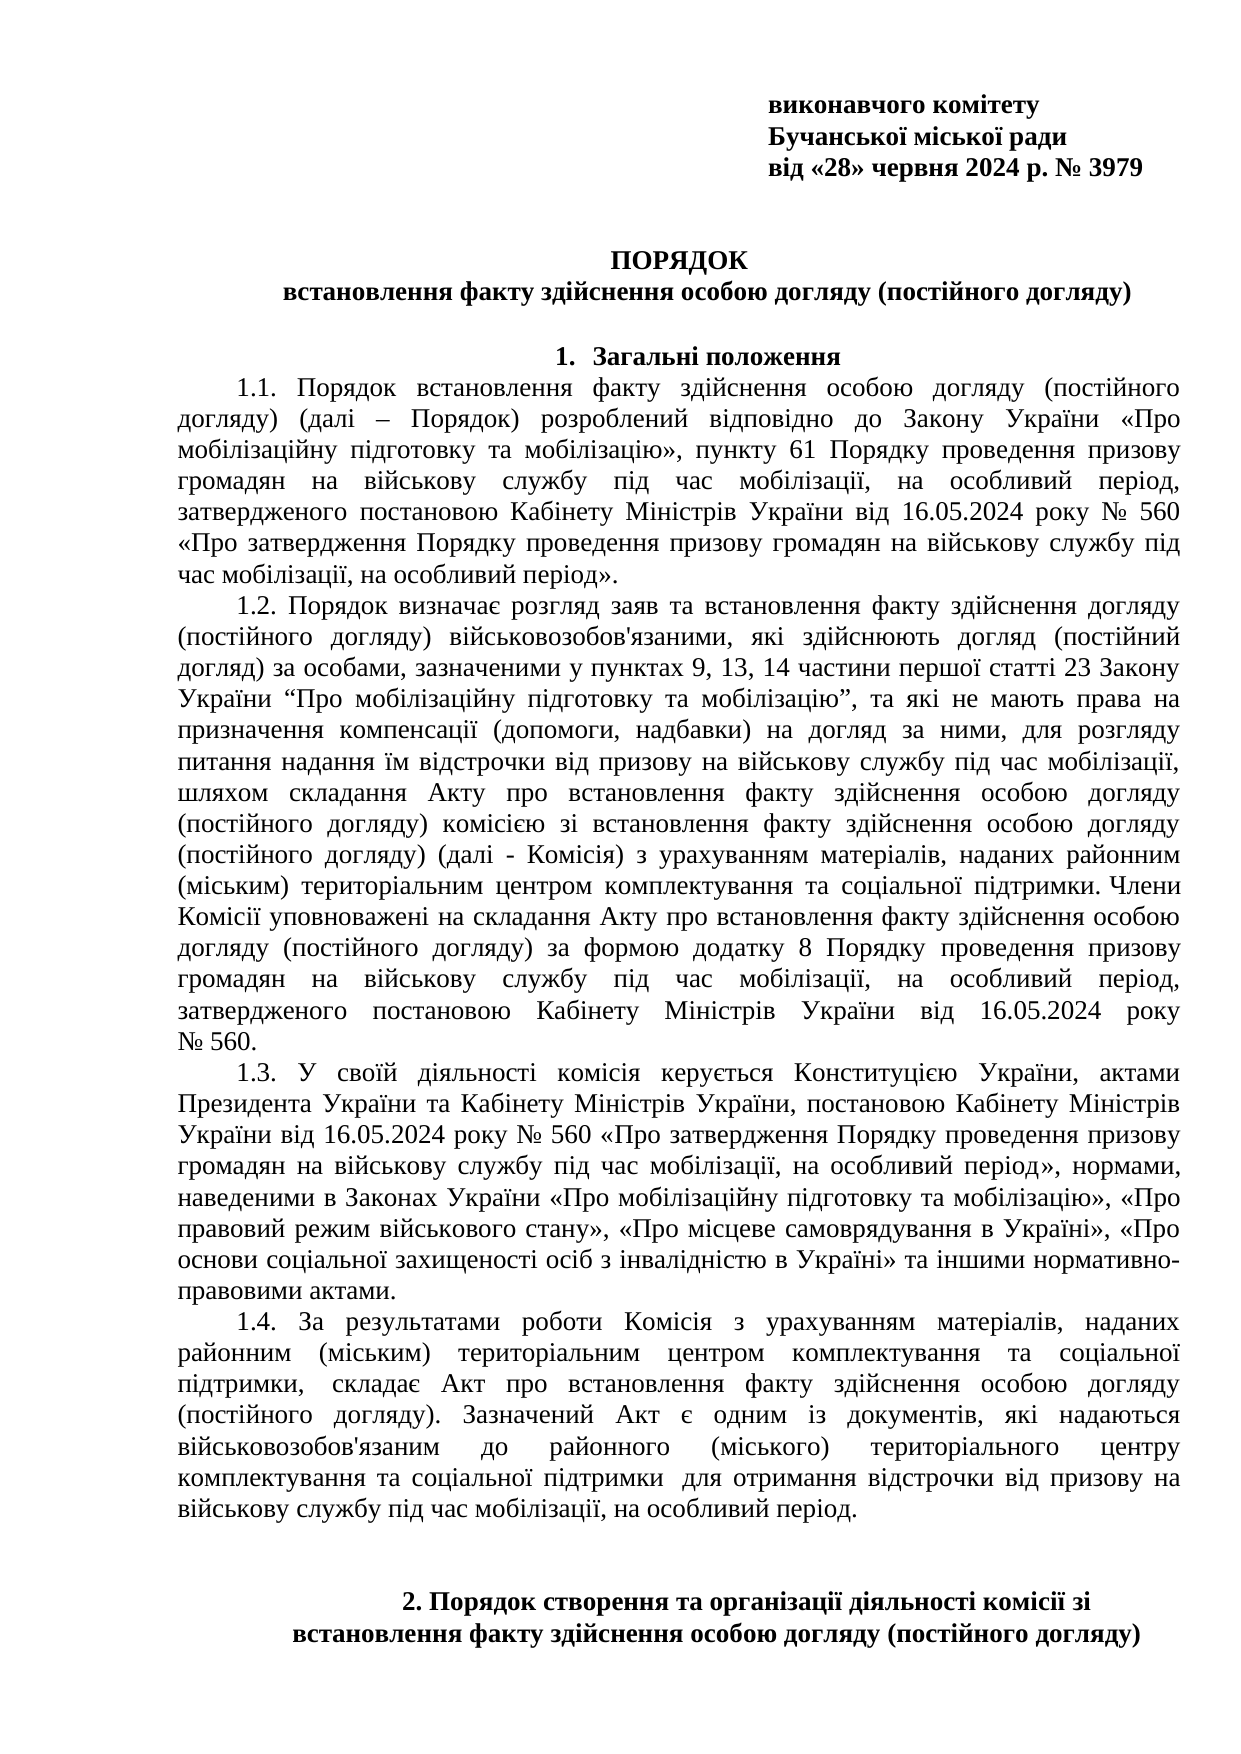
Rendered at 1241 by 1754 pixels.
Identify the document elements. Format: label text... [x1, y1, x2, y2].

list 2. Порядок створення та організації діяльності комісії зі встановлення факту здійснення особою догляду (постійного догляду) [252, 1586, 1181, 1648]
text Бучанської міської ради [177, 120, 1181, 151]
text 1.4. За результатами роботи Комісія з урахуванням матеріалів, наданих районним (міським) територіальним центром комплектування та соціальної підтримки, складає Акт про встановлення факту здійснення особою догляду (постійного догляду). Зазначений Акт є одним із документів, які надаються військовозобов'язаним до районного (міського) територіального центру комплектування та соціальної підтримки для отримання відстрочки від призову на військову службу під час мобілізації, на особливий період. [177, 1305, 1181, 1523]
list Загальні положення [215, 340, 1181, 371]
text 1.3. У своїй діяльності комісія керується Конституцією України, актами Президента України та Кабінету Міністрів України, постановою Кабінету Міністрів України від 16.05.2024 року № 560 «Про затвердження Порядку проведення призову громадян на військову службу під час мобілізації, на особливий період», нормами, наведеними в Законах України «Про мобілізаційну підготовку та мобілізацію», «Про правовий режим військового стану», «Про місцеве самоврядування в Україні», «Про основи соціальної захищеності осіб з інвалідністю в Україні» та іншими нормативно-правовими актами. [177, 1056, 1181, 1305]
text 1.1. Порядок встановлення факту здійснення особою догляду (постійного догляду) (далі – Порядок) розроблений відповідно до Закону України «Про мобілізаційну підготовку та мобілізацію», пункту 61 Порядку проведення призову громадян на військову службу під час мобілізації, на особливий період, затвердженого постановою Кабінету Міністрів України від 16.05.2024 року № 560 «Про затвердження Порядку проведення призову громадян на військову службу під час мобілізації, на особливий період». [177, 371, 1181, 464]
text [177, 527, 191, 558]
text від «28» червня 2024 р. № 3979 [177, 151, 1181, 182]
text 1.2. Порядок визначає розгляд заяв та встановлення факту здійснення догляду (постійного догляду) військовозобов'язаними, які здійснюють догляд (постійний догляд) за особами, зазначеними у пунктах 9, 13, 14 частини першої статті 23 Закону України “Про мобілізаційну підготовку та мобілізацію”, та які не мають права на призначення компенсації (допомоги, надбавки) на догляд за ними, для розгляду питання надання їм відстрочки від призову на військову службу під час мобілізації, шляхом складання Акту про встановлення факту здійснення особою догляду (постійного догляду) комісією зі встановлення факту здійснення особою догляду (постійного догляду) (далі - Комісія) з урахуванням матеріалів, наданих районним (міським) територіальним центром комплектування та соціальної підтримки. Члени Комісії уповноважені на складання Акту про встановлення факту здійснення особою догляду (постійного догляду) за формою додатку 8 Порядку проведення призову громадян на військову службу під час мобілізації, на особливий період, затвердженого постановою Кабінету Міністрів України від 16.05.2024 року № 560. [177, 589, 1181, 963]
text виконавчого комітету [177, 89, 1181, 120]
text встановлення факту здійснення особою догляду (постійного догляду) [177, 276, 1181, 307]
text ПОРЯДОК [177, 244, 1181, 276]
